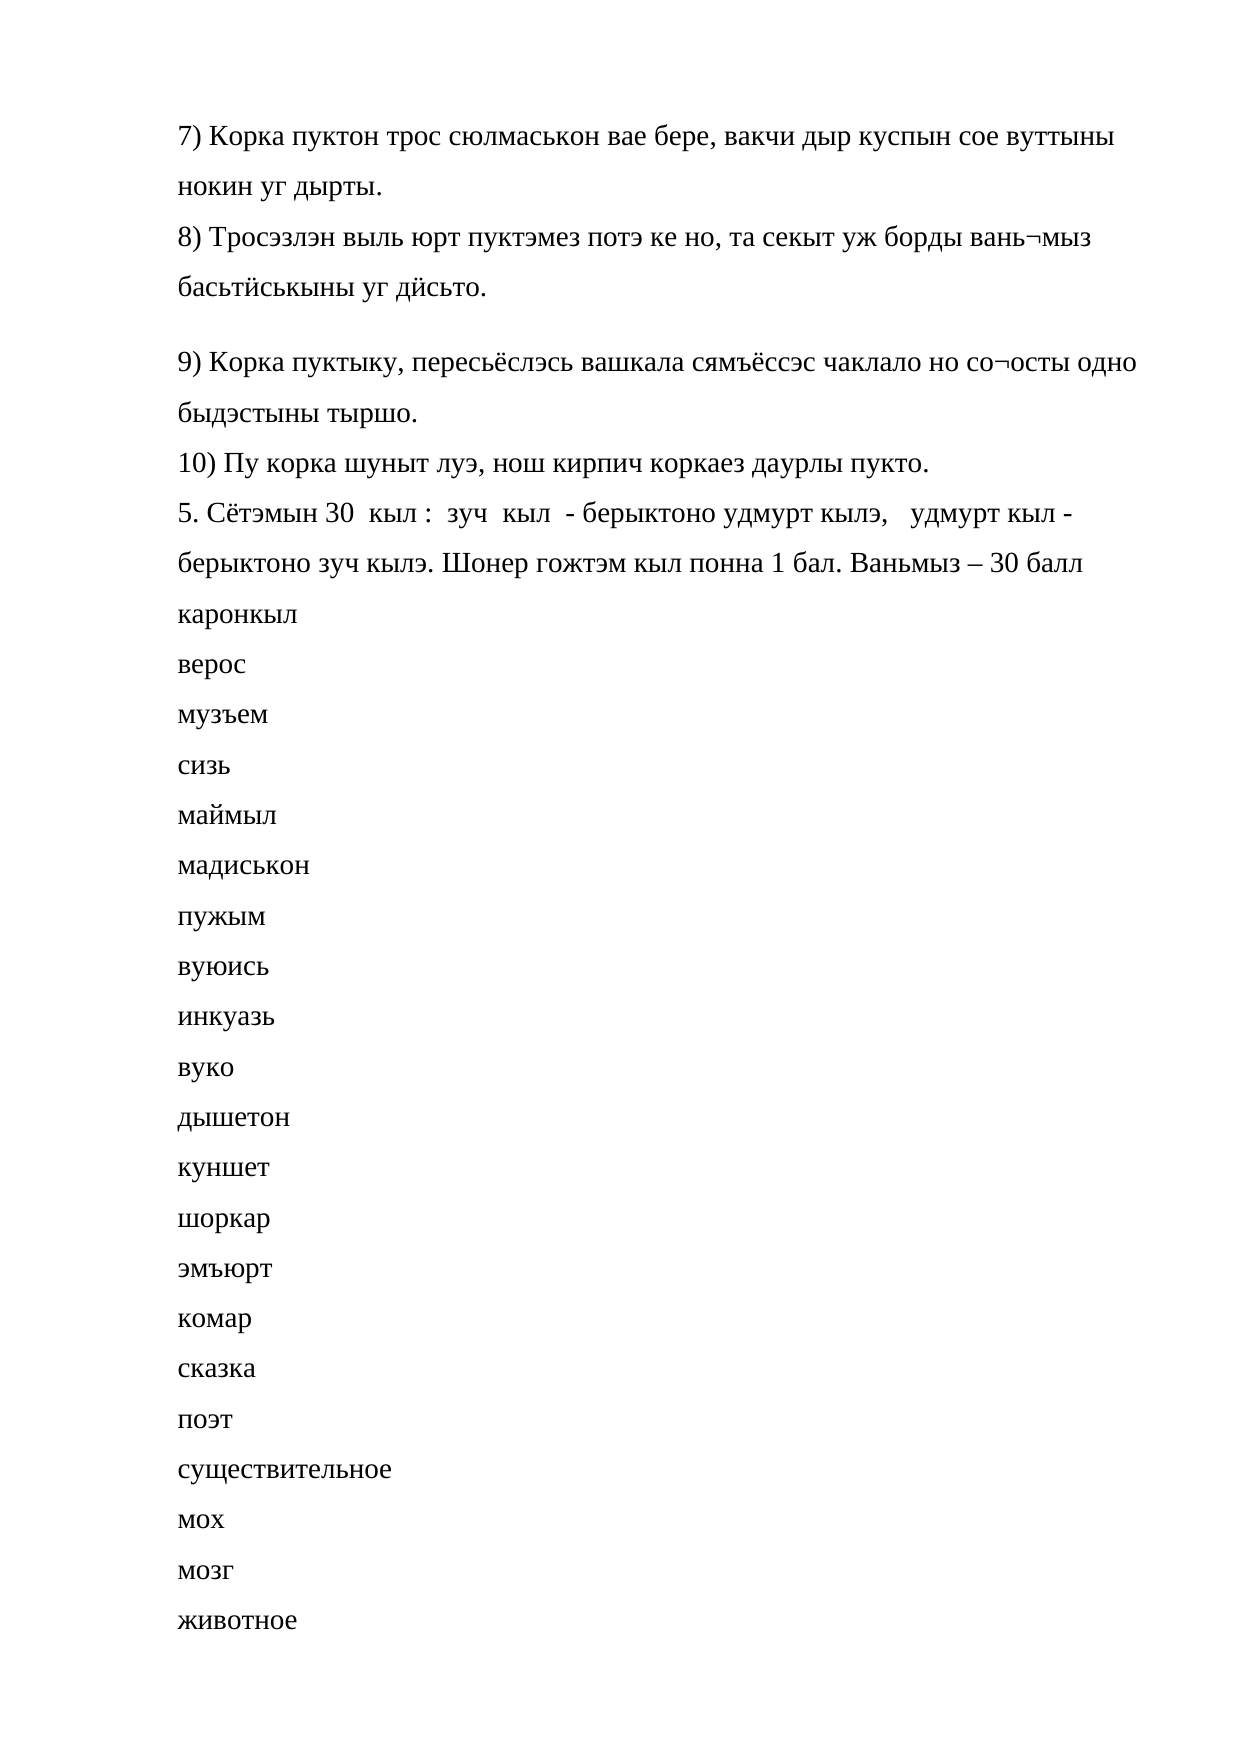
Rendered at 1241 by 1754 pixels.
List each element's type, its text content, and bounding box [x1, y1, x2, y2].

text 9) Корка пуктыку, пересьёслэсь вашкала сямъёссэс чаклало но со¬осты одно быдэстыны тыршо. [177, 344, 1152, 428]
text 8) Тросэзлэн выль юрт пуктэмез потэ ке но, та секыт уж борды вань¬мыз басьтӥськыны уг дӥсьто. [177, 219, 1152, 303]
text мох [177, 1502, 1152, 1535]
text 5. Сётэмын 30 кыл : зуч кыл - берыктоно удмурт кылэ, удмурт кыл - берыктоно зуч кылэ. Шонер гожтэм кыл понна 1 бал. Ваньмыз – 30 балл [177, 495, 1152, 579]
text животное [177, 1602, 1152, 1636]
text мадиськон [177, 847, 1152, 881]
text пужым [177, 898, 1152, 931]
text 10) Пу корка шуныт луэ, нош кирпич коркаез даурлы пукто. [177, 445, 1152, 478]
text 7) Корка пуктон трос сюлмаськон вае бере, вакчи дыр куспын сое вуттыны нокин уг дырты. [177, 118, 1152, 202]
text эмъюрт [177, 1250, 1152, 1283]
text сизь [177, 747, 1152, 780]
text куншет [177, 1149, 1152, 1183]
text инкуазь [177, 998, 1152, 1032]
text шоркар [177, 1200, 1152, 1233]
text существительное [177, 1451, 1152, 1485]
text вуко [177, 1049, 1152, 1082]
text сказка [177, 1351, 1152, 1384]
text каронкыл [177, 596, 1152, 629]
text маймыл [177, 797, 1152, 831]
text верос [177, 646, 1152, 680]
text поэт [177, 1401, 1152, 1434]
text музъем [177, 697, 1152, 730]
text комар [177, 1300, 1152, 1334]
text вуюись [177, 948, 1152, 982]
text дышетон [177, 1099, 1152, 1133]
text мозг [177, 1552, 1152, 1585]
